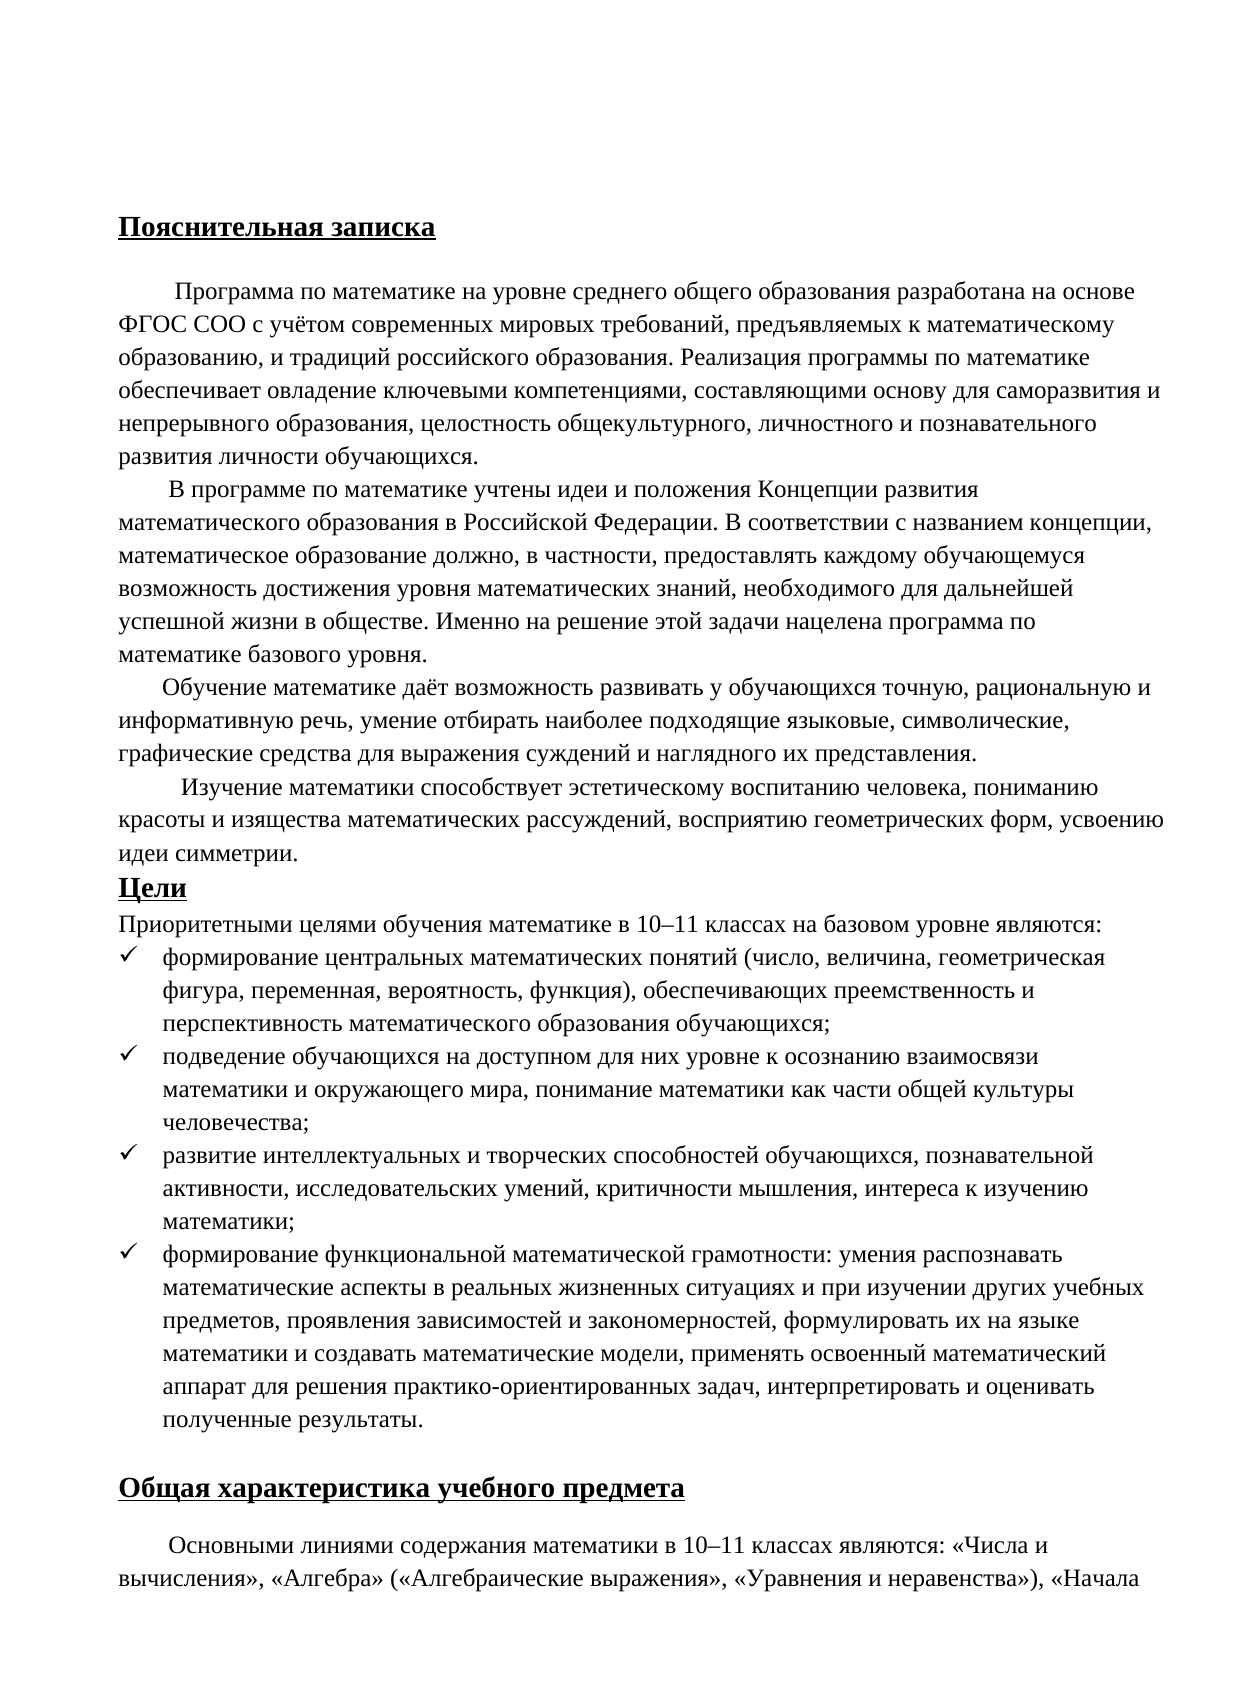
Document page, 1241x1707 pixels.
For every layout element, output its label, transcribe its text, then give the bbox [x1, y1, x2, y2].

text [118, 1530, 1165, 1592]
list формирование функциональной математической грамотности: умения распознавать математические аспекты в реальных жизненных ситуациях и при изучении других учебных предметов, проявления зависимостей и закономерностей, формулировать их на языке математики и создавать математические модели, применять освоенный математический аппарат для решения практико-ориентированных задач, интерпретировать и оценивать полученные результаты. [118, 1239, 1165, 1433]
text Обучение математике даёт возможность развивать у обучающихся точную, рациональную и информативную речь, умение отбирать наиболее подходящие языковые, символические, графические средства для выражения суждений и наглядного их представления. [118, 672, 1165, 767]
text Приоритетными целями обучения математике в 10–11 классах на базовом уровне являются: [118, 909, 1165, 938]
text Цели [118, 871, 1165, 904]
text Программа по математике на уровне среднего общего образования разработана на основе ФГОС СОО с учётом современных мировых требований, предъявляемых к математическому образованию, и традиций российского образования. Реализация программы по математике обеспечивает овладение ключевыми компетенциями, составляющими основу для саморазвития и непрерывного образования, целостность общекультурного, личностного и познавательного развития личности обучающихся. [118, 276, 1165, 470]
text Пояснительная записка [118, 209, 1165, 243]
list формирование центральных математических понятий (число, величина, геометрическая фигура, переменная, вероятность, функция), обеспечивающих преемственность и перспективность математического образования обучающихся; [118, 942, 1165, 1037]
list подведение обучающихся на доступном для них уровне к осознанию взаимосвязи математики и окружающего мира, понимание математики как части общей культуры человечества; [118, 1041, 1165, 1136]
list развитие интеллектуальных и творческих способностей обучающихся, познавательной активности, исследовательских умений, критичности мышления, интереса к изучению математики; [118, 1140, 1165, 1235]
text Общая характеристика учебного предмета [118, 1471, 1165, 1504]
text В программе по математике учтены идеи и положения Концепции развития математического образования в Российской Федерации. В соответствии с названием концепции, математическое образование должно, в частности, предоставлять каждому обучающемуся возможность достижения уровня математических знаний, необходимого для дальнейшей успешной жизни в обществе. Именно на решение этой задачи нацелена программа по математике базового уровня. [118, 474, 1165, 668]
text Изучение математики способствует эстетическому воспитанию человека, пониманию красоты и изящества математических рассуждений, восприятию геометрических форм, усвоению идеи симметрии. [118, 772, 1165, 866]
